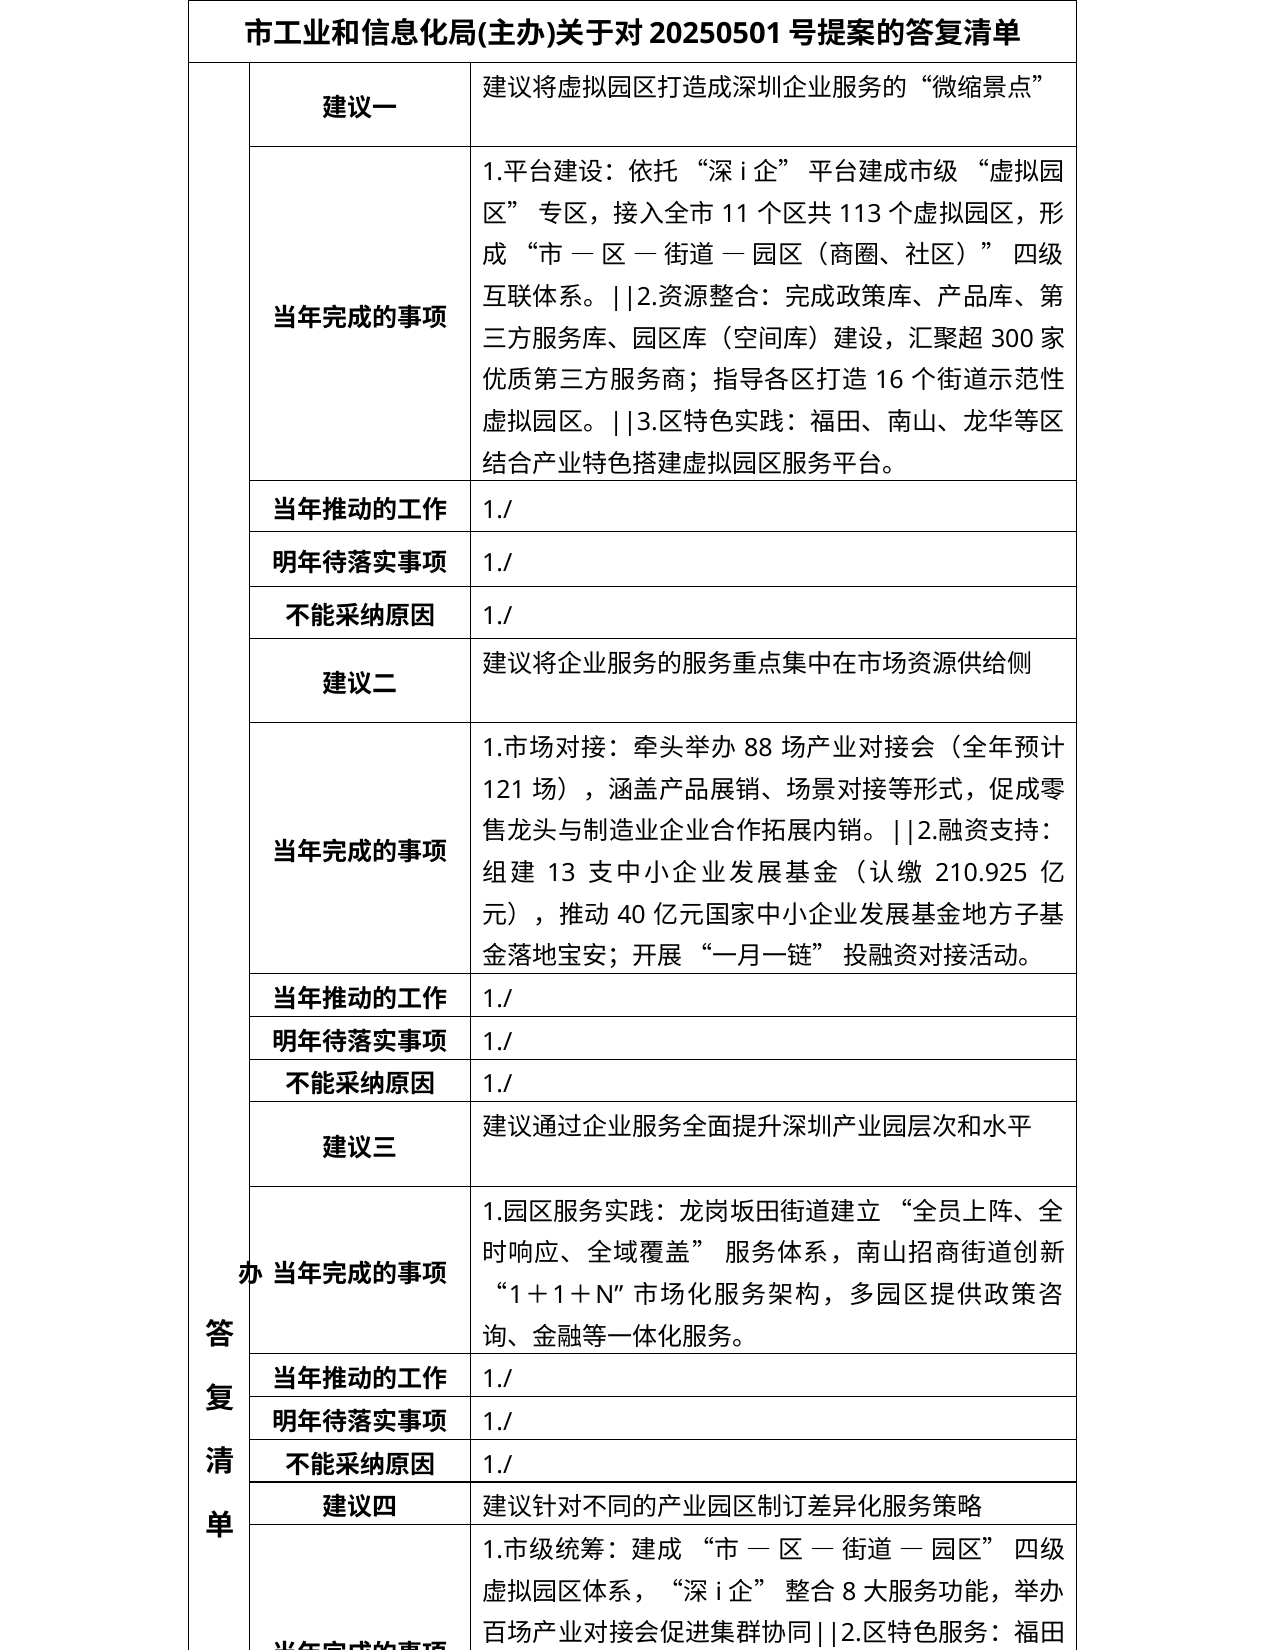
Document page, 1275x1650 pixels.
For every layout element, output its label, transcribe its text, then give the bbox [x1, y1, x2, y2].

table_cell 1./ [471, 1060, 1076, 1101]
table_cell 当年推动的工作 [250, 481, 470, 531]
table_cell 1./ [471, 1440, 1076, 1481]
table_cell 办答复清单 [189, 63, 249, 1650]
table_cell 当年推动的工作 [250, 1354, 470, 1396]
table_cell 1./ [471, 1397, 1076, 1439]
table_cell 建议四 [250, 1483, 470, 1524]
table_cell 1./ [471, 1354, 1076, 1396]
table_cell 不能采纳原因 [250, 1440, 470, 1481]
table_cell 1./ [471, 1017, 1076, 1058]
table_cell 建议将虚拟园区打造成深圳企业服务的“微缩景点” [471, 63, 1076, 146]
table_cell 建议将企业服务的服务重点集中在市场资源供给侧 [471, 639, 1076, 722]
table_cell 1.市场对接：牵头举办 88 场产业对接会（全年预计 121 场），涵盖产品展销、场景对接等形式，促成零售龙头与制造业企业合作拓展内销。||2.融资支持：组建 13 支中小企业发展基金（认缴 210.925 亿元），推动 40 亿元国家中小企业发展基金地方子基金落地宝安；开展 “一月一链” 投融资对接活动。 [471, 723, 1076, 973]
table_cell 1.平台建设：依托 “深 i 企” 平台建成市级 “虚拟园区” 专区，接入全市 11 个区共 113 个虚拟园区，形成 “市 — 区 — 街道 — 园区（商圈、社区）” 四级互联体系。||2.资源整合：完成政策库、产品库、第三方服务库、园区库（空间库）建设，汇聚超 300 家优质第三方服务商；指导各区打造 16 个街道示范性虚拟园区。||3.区特色实践：福田、南山、龙华等区结合产业特色搭建虚拟园区服务平台。 [471, 147, 1076, 480]
table_cell 明年待落实事项 [250, 532, 470, 586]
table_cell 不能采纳原因 [250, 587, 470, 638]
table_cell 建议一 [250, 63, 470, 146]
table_cell 建议三 [250, 1102, 470, 1186]
table_cell 建议二 [250, 639, 470, 722]
table_cell 明年待落实事项 [250, 1017, 470, 1058]
table_cell 1./ [471, 532, 1076, 586]
table_cell 1./ [471, 974, 1076, 1016]
table_cell 不能采纳原因 [250, 1060, 470, 1101]
table_cell 1./ [471, 587, 1076, 638]
table_cell 明年待落实事项 [250, 1397, 470, 1439]
table_cell 当年完成的事项 [250, 723, 470, 973]
table_cell 当年推动的工作 [250, 974, 470, 1016]
table_cell 当年完成的事项 [250, 1525, 470, 1650]
table_cell 建议针对不同的产业园区制订差异化服务策略 [471, 1483, 1076, 1524]
table_cell 1.园区服务实践：龙岗坂田街道建立 “全员上阵、全时响应、全域覆盖” 服务体系，南山招商街道创新 “1＋1＋N” 市场化服务架构，多园区提供政策咨询、金融等一体化服务。 [471, 1187, 1076, 1353]
table_cell 当年完成的事项 [250, 147, 470, 480]
table_cell 1./ [471, 481, 1076, 531]
table_cell 当年完成的事项 [250, 1187, 470, 1353]
table_header 市工业和信息化局(主办)关于对20250501号提案的答复清单 [189, 1, 1076, 62]
table_cell 建议通过企业服务全面提升深圳产业园层次和水平 [471, 1102, 1076, 1186]
table_cell 1.市级统筹：建成 “市 — 区 — 街道 — 园区” 四级虚拟园区体系，“深 i 企” 整合 8 大服务功能，举办百场产业对接会促进集群协同||2.区特色服务：福田推出 “福 i 企” 2.0（近 2000 项服务）、南山构建 “3×3” 矩阵（兑现扶持资金 24.2 亿元）、龙华创新 “一园一站三格” 体系等 [471, 1525, 1076, 1650]
